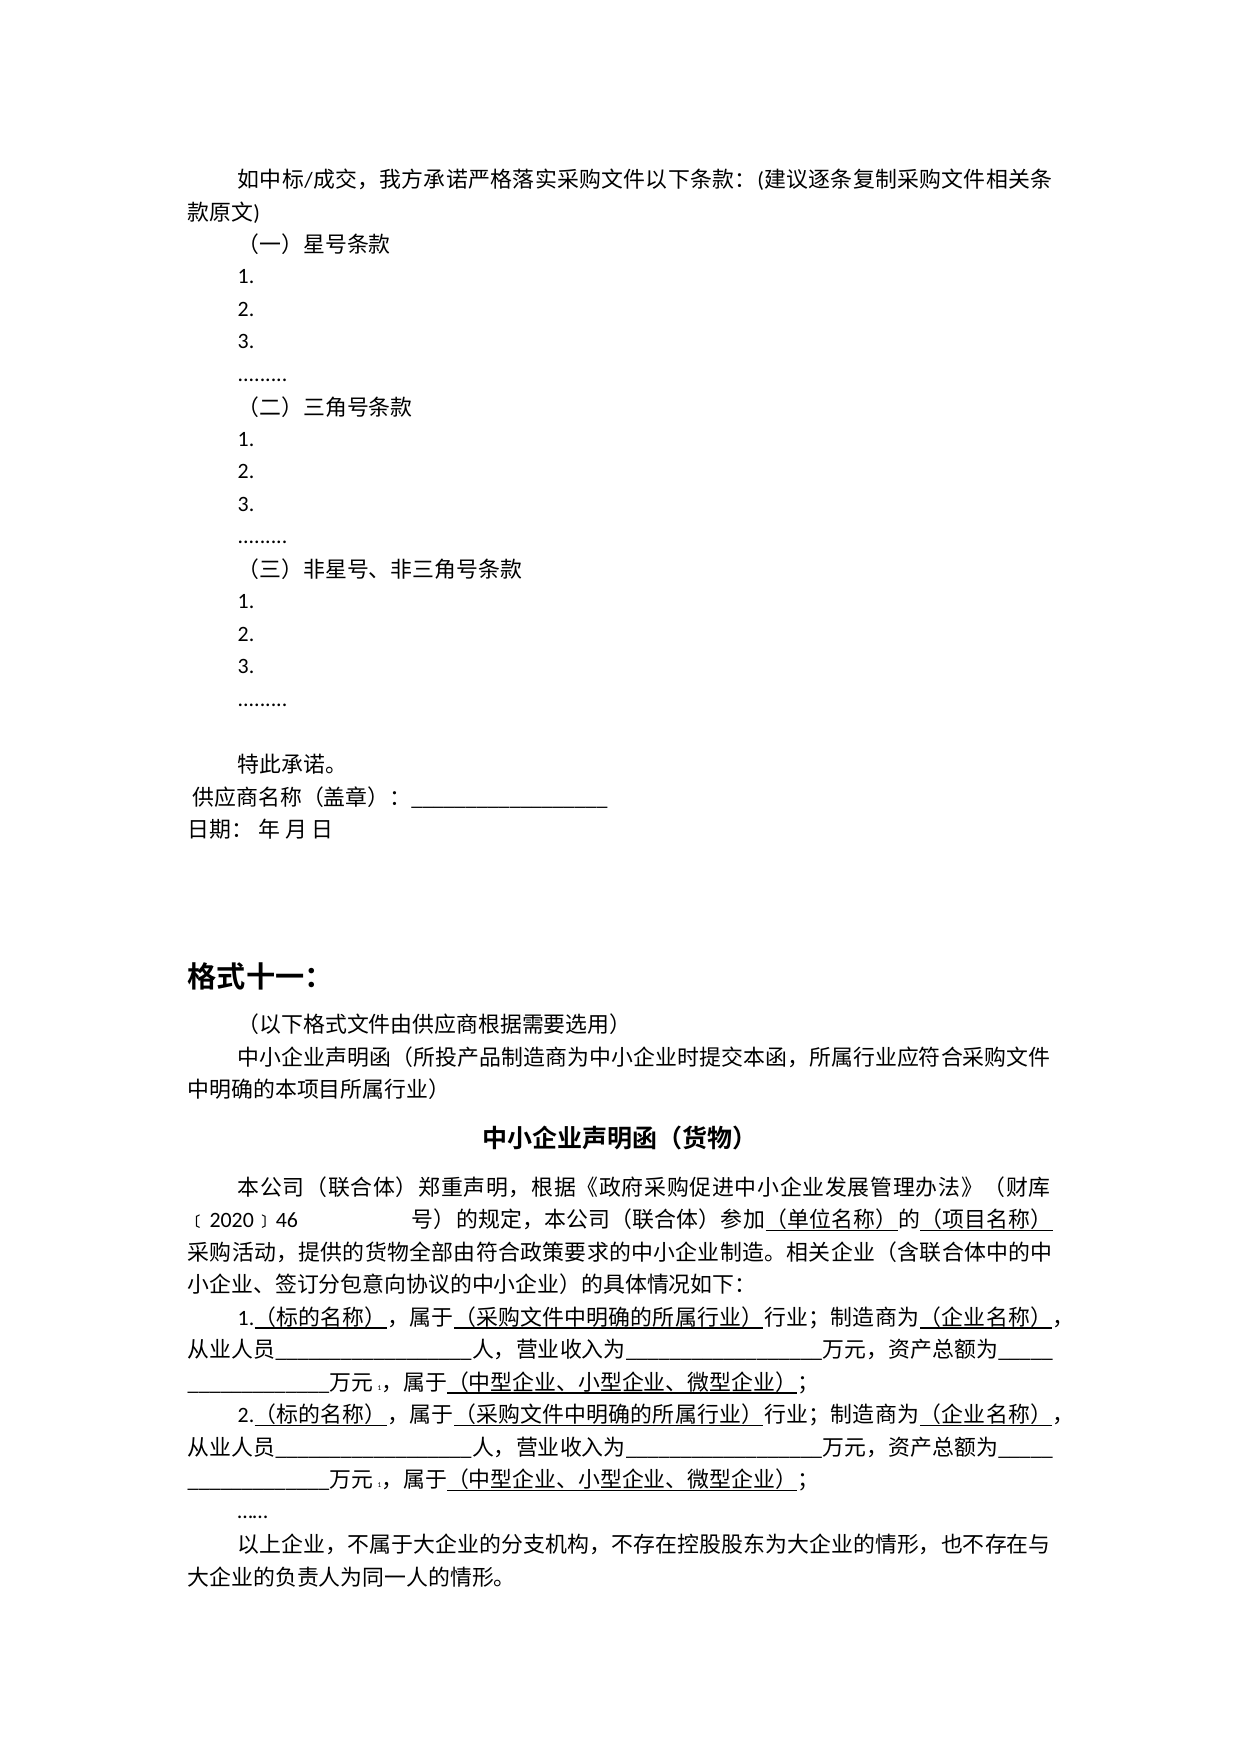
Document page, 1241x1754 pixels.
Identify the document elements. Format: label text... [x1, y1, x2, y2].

text （二）三角号条款 [187, 389, 1053, 422]
text （以下格式文件由供应商根据需要选用） [187, 1007, 1053, 1039]
text 3. [187, 324, 1053, 357]
text 以上企业，不属于大企业的分支机构，不存在控股股东为大企业的情形，也不存在与大企业的负责人为同一人的情形。 [187, 1527, 1053, 1592]
text 本公司（联合体）郑重声明，根据《政府采购促进中小企业发展管理办法》（财库﹝2020﹞46 号）的规定，本公司（联合体）参加（单位名称）的（项目名称）采购活动，提供的货物全部由符合政策要求的中小企业制造。相关企业（含联合体中的中小企业、签订分包意向协议的中小企业）的具体情况如下： [187, 1169, 1053, 1299]
text 1.（标的名称），属于（采购文件中明确的所属行业）行业；制造商为（企业名称），从业人员__________________人，营业收入为__________________万元，资产总额为__________________万元1，属于（中型企业、小型企业、微型企业）； [187, 1299, 1053, 1397]
text …… [187, 1494, 1053, 1527]
text ......... [187, 357, 1053, 389]
text 3. [187, 649, 1053, 682]
text （三）非星号、非三角号条款 [187, 552, 1053, 584]
text 供应商名称（盖章）：__________________ [187, 779, 1053, 812]
text （一）星号条款 [187, 227, 1053, 259]
text 1. [187, 422, 1053, 454]
text 中小企业声明函（所投产品制造商为中小企业时提交本函，所属行业应符合采购文件中明确的本项目所属行业） [187, 1039, 1053, 1104]
text 日期： 年 月 日 [187, 812, 1053, 844]
text ......... [187, 682, 1053, 747]
text 中小企业声明函（货物） [187, 1104, 1053, 1169]
text ......... [187, 519, 1053, 552]
text 2. [187, 292, 1053, 324]
text 1. [187, 259, 1053, 292]
text 1. [187, 584, 1053, 617]
text 2. [187, 454, 1053, 487]
text 特此承诺。 [187, 747, 1053, 779]
text 如中标/成交，我方承诺严格落实采购文件以下条款：(建议逐条复制采购文件相关条款原文) [187, 162, 1053, 227]
text 2.（标的名称），属于（采购文件中明确的所属行业）行业；制造商为（企业名称），从业人员__________________人，营业收入为__________________万元，资产总额为__________________万元1，属于（中型企业、小型企业、微型企业）； [187, 1397, 1053, 1494]
text 3. [187, 487, 1053, 519]
text 2. [187, 617, 1053, 649]
text 格式十一： [187, 942, 1053, 1007]
